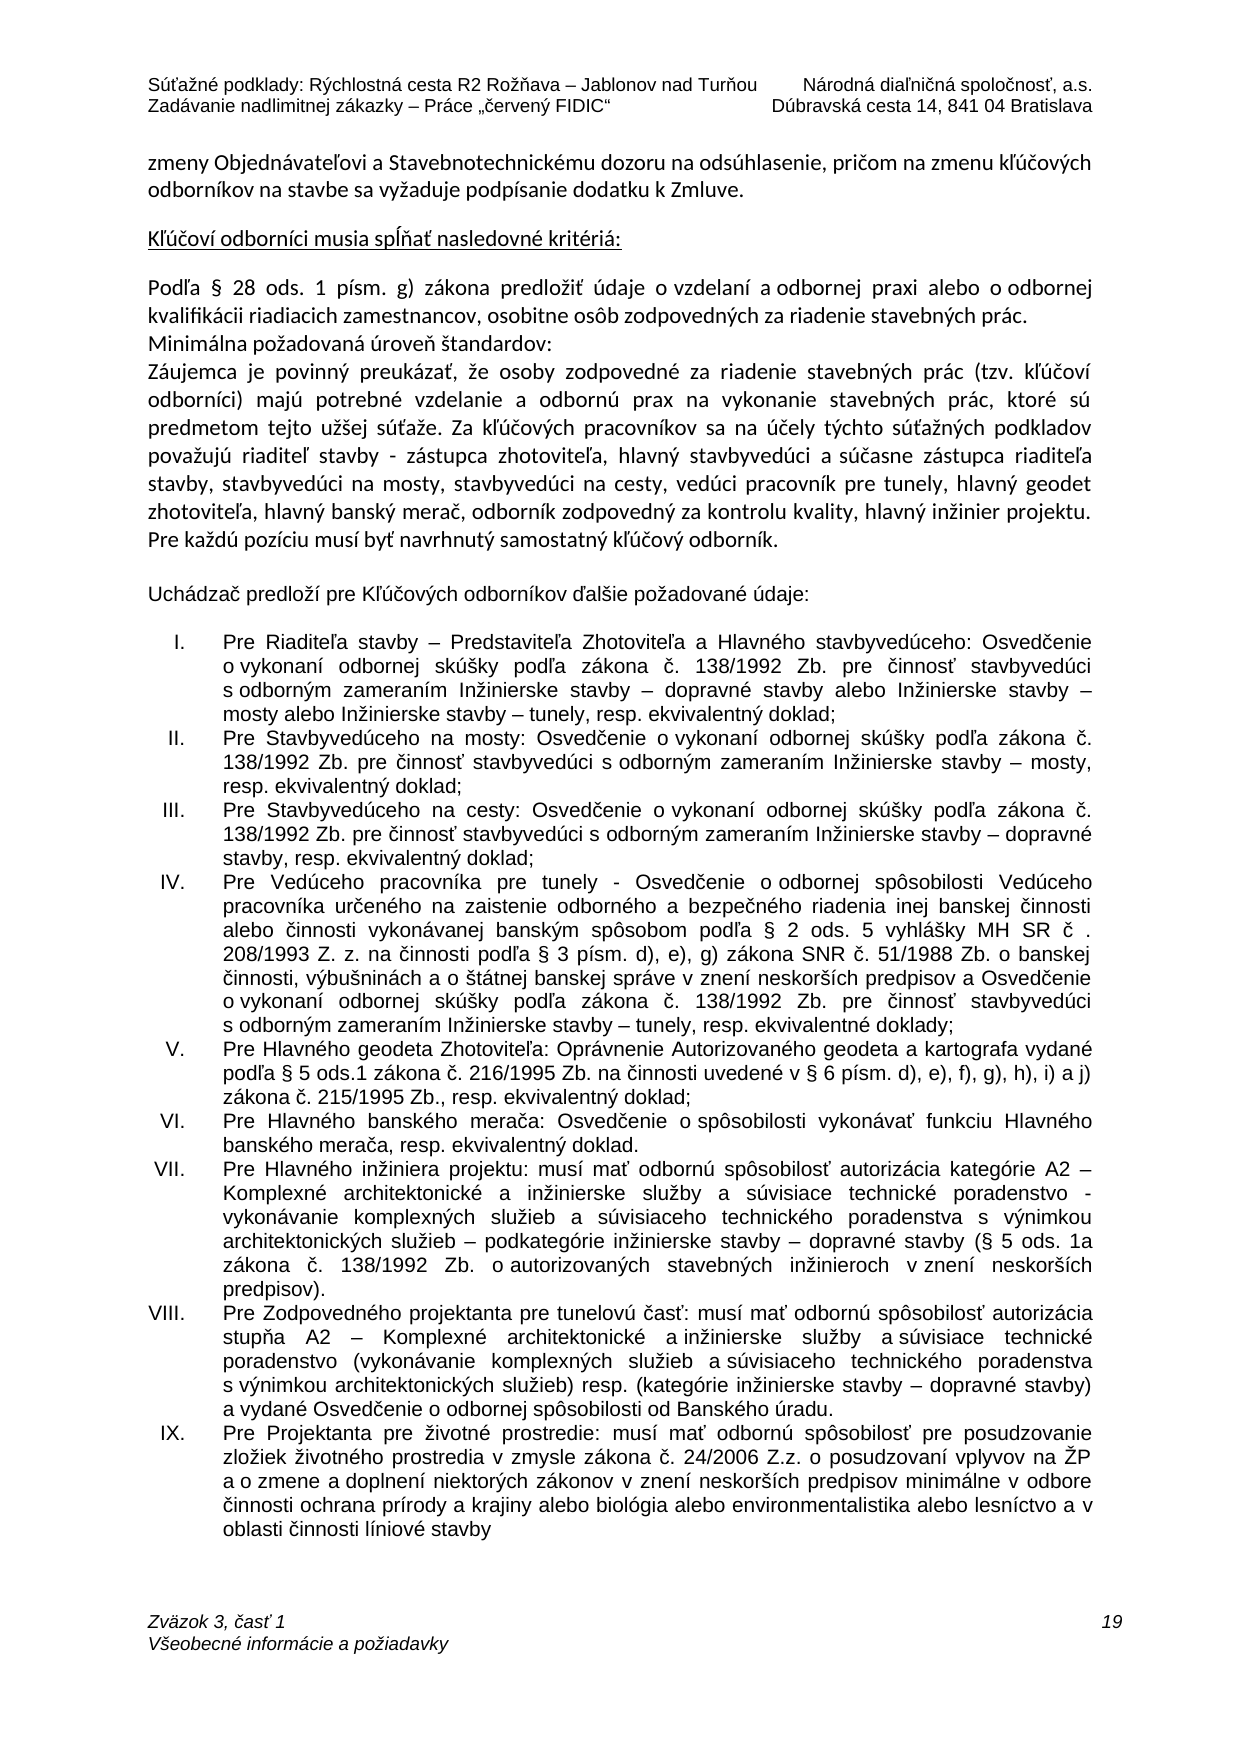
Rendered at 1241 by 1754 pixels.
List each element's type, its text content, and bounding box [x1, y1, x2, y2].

list Pre Zodpovedného projektanta pre tunelovú časť: musí mať odbornú spôsobilosť autorizácia stupňa A2 – Komplexné architektonické a inžinierske služby a súvisiace technické poradenstvo (vykonávanie komplexných služieb a súvisiaceho technického poradenstva s výnimkou architektonických služieb) resp. (kategórie inžinierske stavby – dopravné stavby) a vydané Osvedčenie o odbornej spôsobilosti od Banského úradu. [185, 1301, 1093, 1421]
list Pre Hlavného banského merača: Osvedčenie o spôsobilosti vykonávať funkciu Hlavného banského merača, resp. ekvivalentný doklad. [185, 1109, 1093, 1157]
list Pre Riaditeľa stavby – Predstaviteľa Zhotoviteľa a Hlavného stavbyvedúceho: Osvedčenie o vykonaní odbornej skúšky podľa zákona č. 138/1992 Zb. pre činnosť stavbyvedúci s odborným zameraním Inžinierske stavby – dopravné stavby alebo Inžinierske stavby – mosty alebo Inžinierske stavby – tunely, resp. ekvivalentný doklad; [185, 630, 1093, 726]
list Pre Vedúceho pracovníka pre tunely - Osvedčenie o odbornej spôsobilosti Vedúceho pracovníka určeného na zaistenie odborného a bezpečného riadenia inej banskej činnosti alebo činnosti vykonávanej banským spôsobom podľa § 2 ods. 5 vyhlášky MH SR č . 208/1993 Z. z. na činnosti podľa § 3 písm. d), e), g) zákona SNR č. 51/1988 Zb. o banskej činnosti, výbušninách a o štátnej banskej správe v znení neskorších predpisov a Osvedčenie o vykonaní odbornej skúšky podľa zákona č. 138/1992 Zb. pre činnosť stavbyvedúci s odborným zameraním Inžinierske stavby – tunely, resp. ekvivalentné doklady; [185, 869, 1093, 1037]
list Pre Projektanta pre životné prostredie: musí mať odbornú spôsobilosť pre posudzovanie zložiek životného prostredia v zmysle zákona č. 24/2006 Z.z. o posudzovaní vplyvov na ŽP a o zmene a doplnení niektorých zákonov v znení neskorších predpisov minimálne v odbore činnosti ochrana prírody a krajiny alebo biológia alebo environmentalistika alebo lesníctvo a v oblasti činnosti líniové stavby [185, 1421, 1093, 1540]
text Podľa § 28 ods. 1 písm. g) zákona predložiť údaje o vzdelaní a odbornej praxi alebo o odbornej kvalifikácii riadiacich zamestnancov, osobitne osôb zodpovedných za riadenie stavebných prác. [148, 273, 1093, 329]
list Pre Hlavného geodeta Zhotoviteľa: Oprávnenie Autorizovaného geodeta a kartografa vydané podľa § 5 ods.1 zákona č. 216/1995 Zb. na činnosti uvedené v § 6 písm. d), e), f), g), h), i) a j) zákona č. 215/1995 Zb., resp. ekvivalentný doklad; [185, 1037, 1093, 1109]
list Pre Stavbyvedúceho na mosty: Osvedčenie o vykonaní odbornej skúšky podľa zákona č. 138/1992 Zb. pre činnosť stavbyvedúci s odborným zameraním Inžinierske stavby – mosty, resp. ekvivalentný doklad; [185, 726, 1093, 798]
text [148, 148, 1093, 204]
list Pre Hlavného inžiniera projektu: musí mať odbornú spôsobilosť autorizácia kategórie A2 – Komplexné architektonické a inžinierske služby a súvisiace technické poradenstvo - vykonávanie komplexných služieb a súvisiaceho technického poradenstva s výnimkou architektonických služieb – podkategórie inžinierske stavby – dopravné stavby (§ 5 ods. 1a zákona č. 138/1992 Zb. o autorizovaných stavebných inžinieroch v znení neskorších predpisov). [185, 1157, 1093, 1301]
text Záujemca je povinný preukázať, že osoby zodpovedné za riadenie stavebných prác (tzv. kľúčoví odborníci) majú potrebné vzdelanie a odbornú prax na vykonanie stavebných prác, ktoré sú predmetom tejto užšej súťaže. Za kľúčových pracovníkov sa na účely týchto súťažných podkladov považujú riaditeľ stavby - zástupca zhotoviteľa, hlavný stavbyvedúci a súčasne zástupca riaditeľa stavby, stavbyvedúci na mosty, stavbyvedúci na cesty, vedúci pracovník pre tunely, hlavný geodet zhotoviteľa, hlavný banský merač, odborník zodpovedný za kontrolu kvality, hlavný inžinier projektu. Pre každú pozíciu musí byť navrhnutý samostatný kľúčový odborník. [148, 357, 1093, 553]
text Kľúčoví odborníci musia spĺňať nasledovné kritériá: [148, 224, 1093, 252]
text Uchádzač predloží pre Kľúčových odborníkov ďalšie požadované údaje: [148, 582, 1093, 606]
list Pre Stavbyvedúceho na cesty: Osvedčenie o vykonaní odbornej skúšky podľa zákona č. 138/1992 Zb. pre činnosť stavbyvedúci s odborným zameraním Inžinierske stavby – dopravné stavby, resp. ekvivalentný doklad; [185, 798, 1093, 869]
text Minimálna požadovaná úroveň štandardov: [148, 329, 1093, 357]
